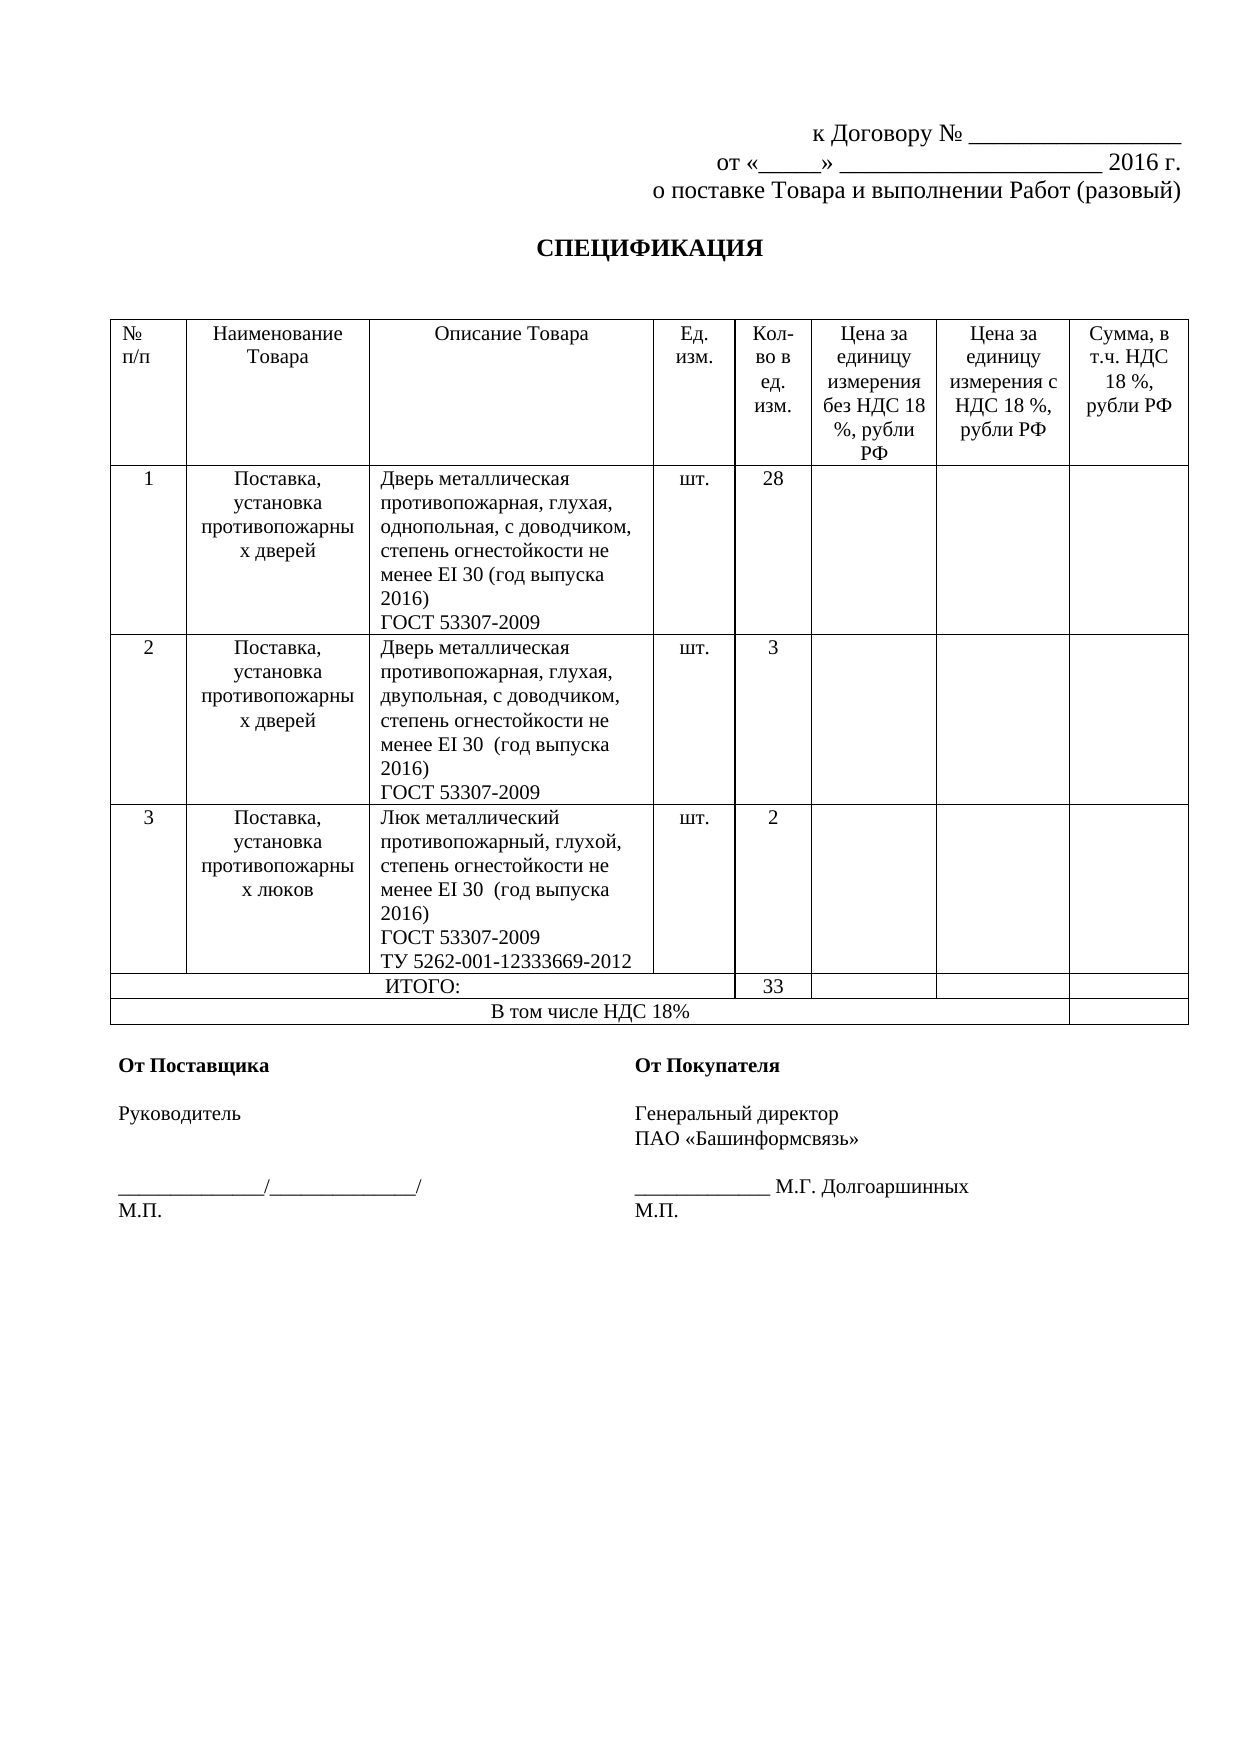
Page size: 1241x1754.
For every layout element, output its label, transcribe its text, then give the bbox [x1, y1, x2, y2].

table_cell [937, 974, 1069, 998]
table_cell [812, 466, 936, 634]
table_header Описание Товара [370, 320, 653, 465]
table_header Цена за единицу измерения без НДС 18 %, рубли РФ [812, 320, 936, 465]
text о поставке Товара и выполнении Работ (разовый) [118, 176, 1181, 204]
table_cell Поставка, установка противопожарных дверей [187, 635, 369, 804]
table_cell [812, 635, 936, 804]
table_header № п/п [111, 320, 186, 465]
table_cell [1070, 999, 1188, 1023]
table_cell [1070, 466, 1188, 634]
table_cell [1070, 635, 1188, 804]
table_cell [812, 805, 936, 973]
table_header От Поставщика Руководитель ______________/______________/ М.П. [107, 1053, 623, 1222]
table_cell ИТОГО: [111, 974, 734, 998]
table_cell [937, 635, 1069, 804]
table_cell 2 [736, 805, 811, 973]
table_header Ед. изм. [654, 320, 734, 465]
table_cell Дверь металлическая противопожарная, глухая, однопольная, с доводчиком, степень огнестойкости не менее EI 30 (год выпуска 2016) ГОСТ 53307-2009 [370, 466, 653, 634]
table_cell [812, 974, 936, 998]
table_cell 33 [736, 974, 811, 998]
table_cell шт. [654, 635, 734, 804]
table_header Цена за единицу измерения с НДС 18 %, рубли РФ [937, 320, 1069, 465]
text от «_____» _____________________ 2016 г. [118, 147, 1181, 176]
table_cell В том числе НДС 18% [111, 999, 1069, 1023]
table_cell 3 [111, 805, 186, 973]
table_cell [937, 466, 1069, 634]
table_cell 3 [736, 635, 811, 804]
text к Договору № _________________ [118, 118, 1181, 147]
table_cell Поставка, установка противопожарных дверей [187, 466, 369, 634]
table_cell шт. [654, 466, 734, 634]
table_cell 28 [736, 466, 811, 634]
table_cell 1 [111, 466, 186, 634]
table_header Кол-во в ед. изм. [736, 320, 811, 465]
table_cell Люк металлический противопожарный, глухой, степень огнестойкости не менее EI 30 (год выпуска 2016) ГОСТ 53307-2009 ТУ 5262-001-12333669-2012 [370, 805, 653, 973]
table_cell [937, 805, 1069, 973]
table_header Наименование Товара [187, 320, 369, 465]
table_header Сумма, в т.ч. НДС 18 %, рубли РФ [1070, 320, 1188, 465]
text СПЕЦИФИКАЦИЯ [118, 233, 1181, 262]
table_cell [1070, 805, 1188, 973]
table_header От Покупателя Генеральный директор ПАО «Башинформсвязь» _____________ М.Г. Долгоаршинных М.П. [623, 1053, 1154, 1222]
table_cell Дверь металлическая противопожарная, глухая, двупольная, с доводчиком, степень огнестойкости не менее EI 30 (год выпуска 2016) ГОСТ 53307-2009 [370, 635, 653, 804]
table_cell 2 [111, 635, 186, 804]
table_cell Поставка, установка противопожарных люков [187, 805, 369, 973]
table_cell шт. [654, 805, 734, 973]
table_cell [1070, 974, 1188, 998]
